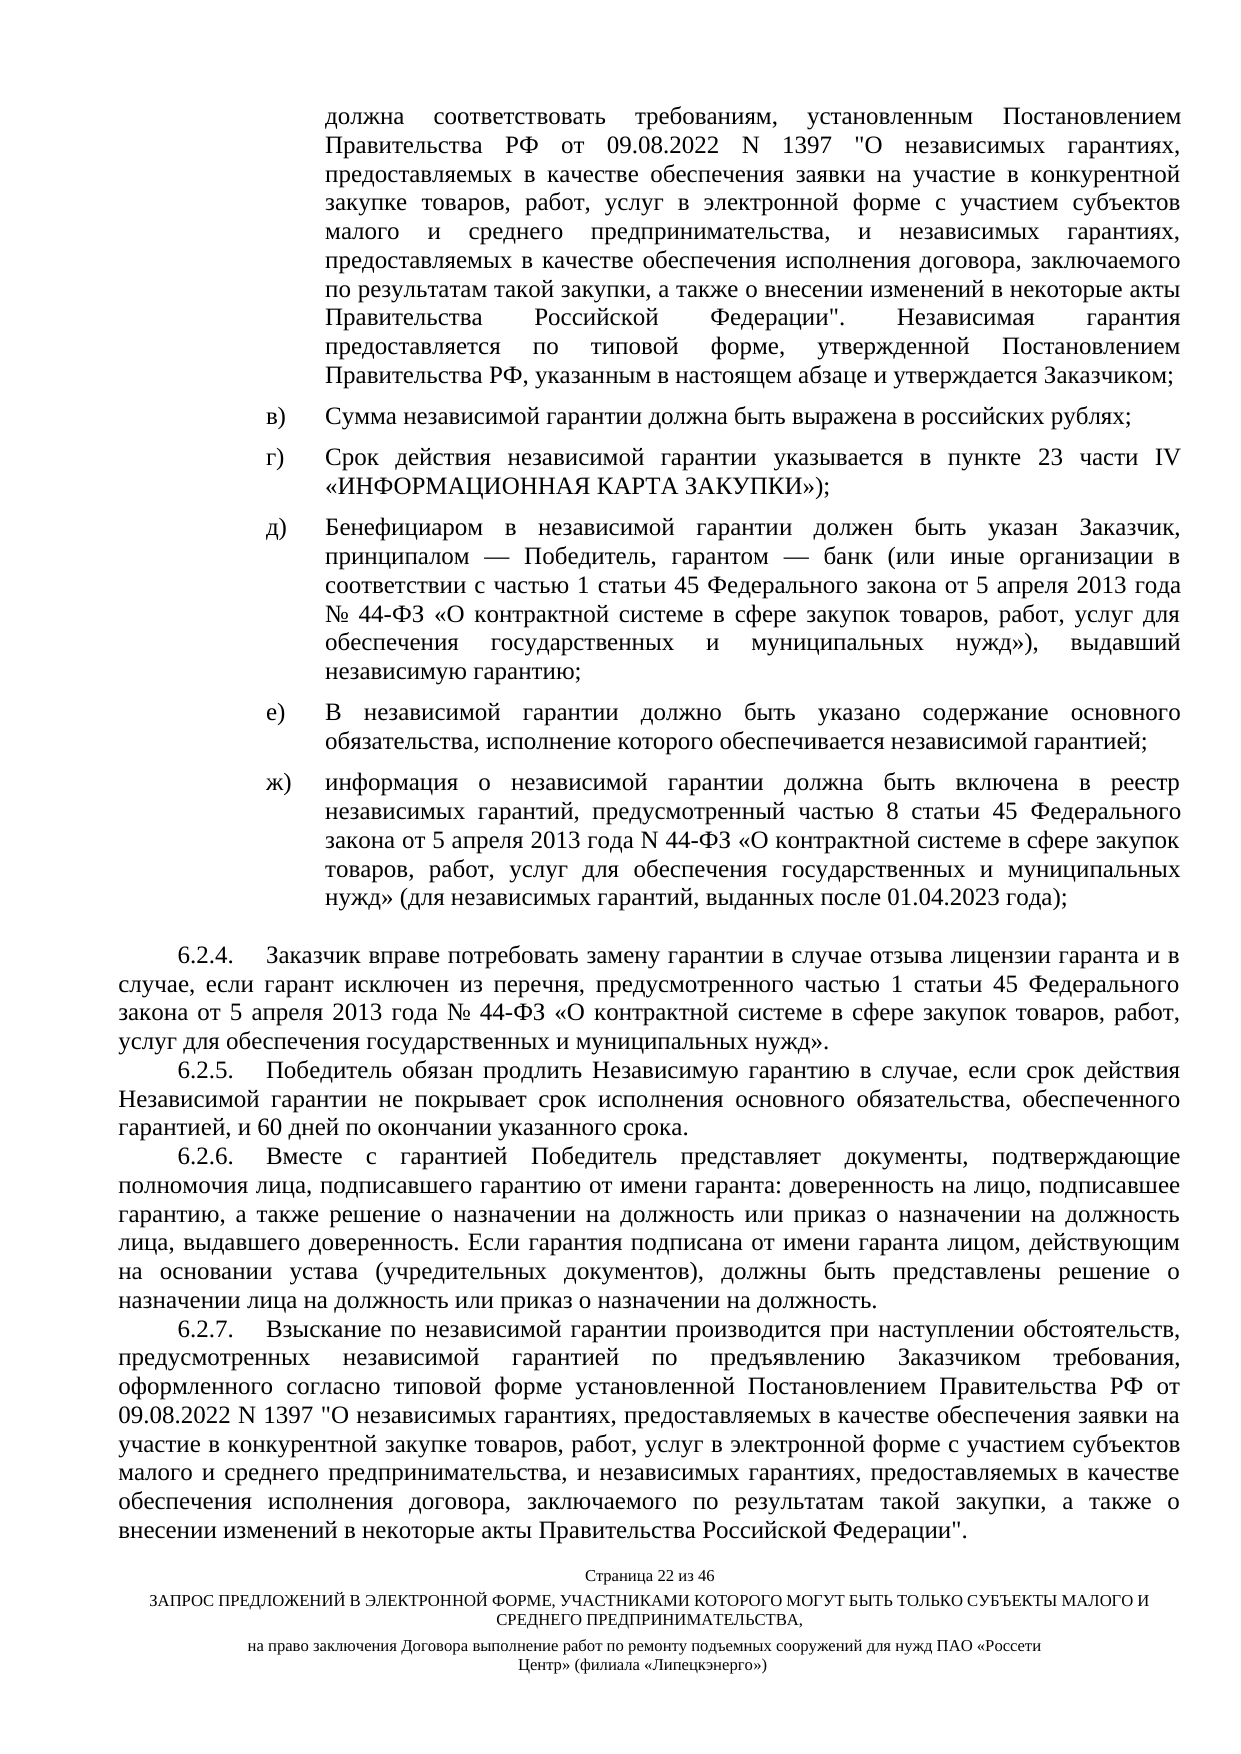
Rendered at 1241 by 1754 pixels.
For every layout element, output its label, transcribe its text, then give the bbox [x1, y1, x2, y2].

subtitle Вместе с гарантией Победитель представляет документы, подтверждающие полномочия лица, подписавшего гарантию от имени гаранта: доверенность на лицо, подписавшее гарантию, а также решение о назначении на должность или приказ о назначении на должность лица, выдавшего доверенность. Если гарантия подписана от имени гаранта лицом, действующим на основании устава (учредительных документов), должны быть представлены решение о назначении лица на должность или приказ о назначении на должность. [118, 1141, 1181, 1314]
list информация о независимой гарантии должна быть включена в реестр независимых гарантий, предусмотренный частью 8 статьи 45 Федерального закона от 5 апреля 2013 года N 44-ФЗ «О контрактной системе в сфере закупок товаров, работ, услуг для обеспечения государственных и муниципальных нужд» (для независимых гарантий, выданных после 01.04.2023 года); [266, 767, 1181, 911]
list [266, 101, 1181, 389]
list Сумма независимой гарантии должна быть выражена в российских рублях; [266, 401, 1181, 430]
list Срок действия независимой гарантии указывается в пункте 23 части IV «ИНФОРМАЦИОННАЯ КАРТА ЗАКУПКИ»); [266, 442, 1181, 500]
subtitle Взыскание по независимой гарантии производится при наступлении обстоятельств, предусмотренных независимой гарантией по предъявлению Заказчиком требования, оформленного согласно типовой форме установленной Постановлением Правительства РФ от 09.08.2022 N 1397 "О независимых гарантиях, предоставляемых в качестве обеспечения заявки на участие в конкурентной закупке товаров, работ, услуг в электронной форме с участием субъектов малого и среднего предпринимательства, и независимых гарантиях, предоставляемых в качестве обеспечения исполнения договора, заключаемого по результатам такой закупки, а также о внесении изменений в некоторые акты Правительства Российской Федерации". [118, 1314, 1181, 1544]
list Бенефициаром в независимой гарантии должен быть указан Заказчик, принципалом — Победитель, гарантом — банк (или иные организации в соответствии с частью 1 статьи 45 Федерального закона от 5 апреля 2013 года № 44-ФЗ «О контрактной системе в сфере закупок товаров, работ, услуг для обеспечения государственных и муниципальных нужд»), выдавший независимую гарантию; [266, 512, 1181, 685]
subtitle Победитель обязан продлить Независимую гарантию в случае, если срок действия Независимой гарантии не покрывает срок исполнения основного обязательства, обеспеченного гарантией, и 60 дней по окончании указанного срока. [118, 1055, 1181, 1141]
list В независимой гарантии должно быть указано содержание основного обязательства, исполнение которого обеспечивается независимой гарантией; [266, 697, 1181, 755]
subtitle Заказчик вправе потребовать замену гарантии в случае отзыва лицензии гаранта и в случае, если гарант исключен из перечня, предусмотренного частью 1 статьи 45 Федерального закона от 5 апреля 2013 года № 44-ФЗ «О контрактной системе в сфере закупок товаров, работ, услуг для обеспечения государственных и муниципальных нужд». [118, 940, 1181, 1055]
